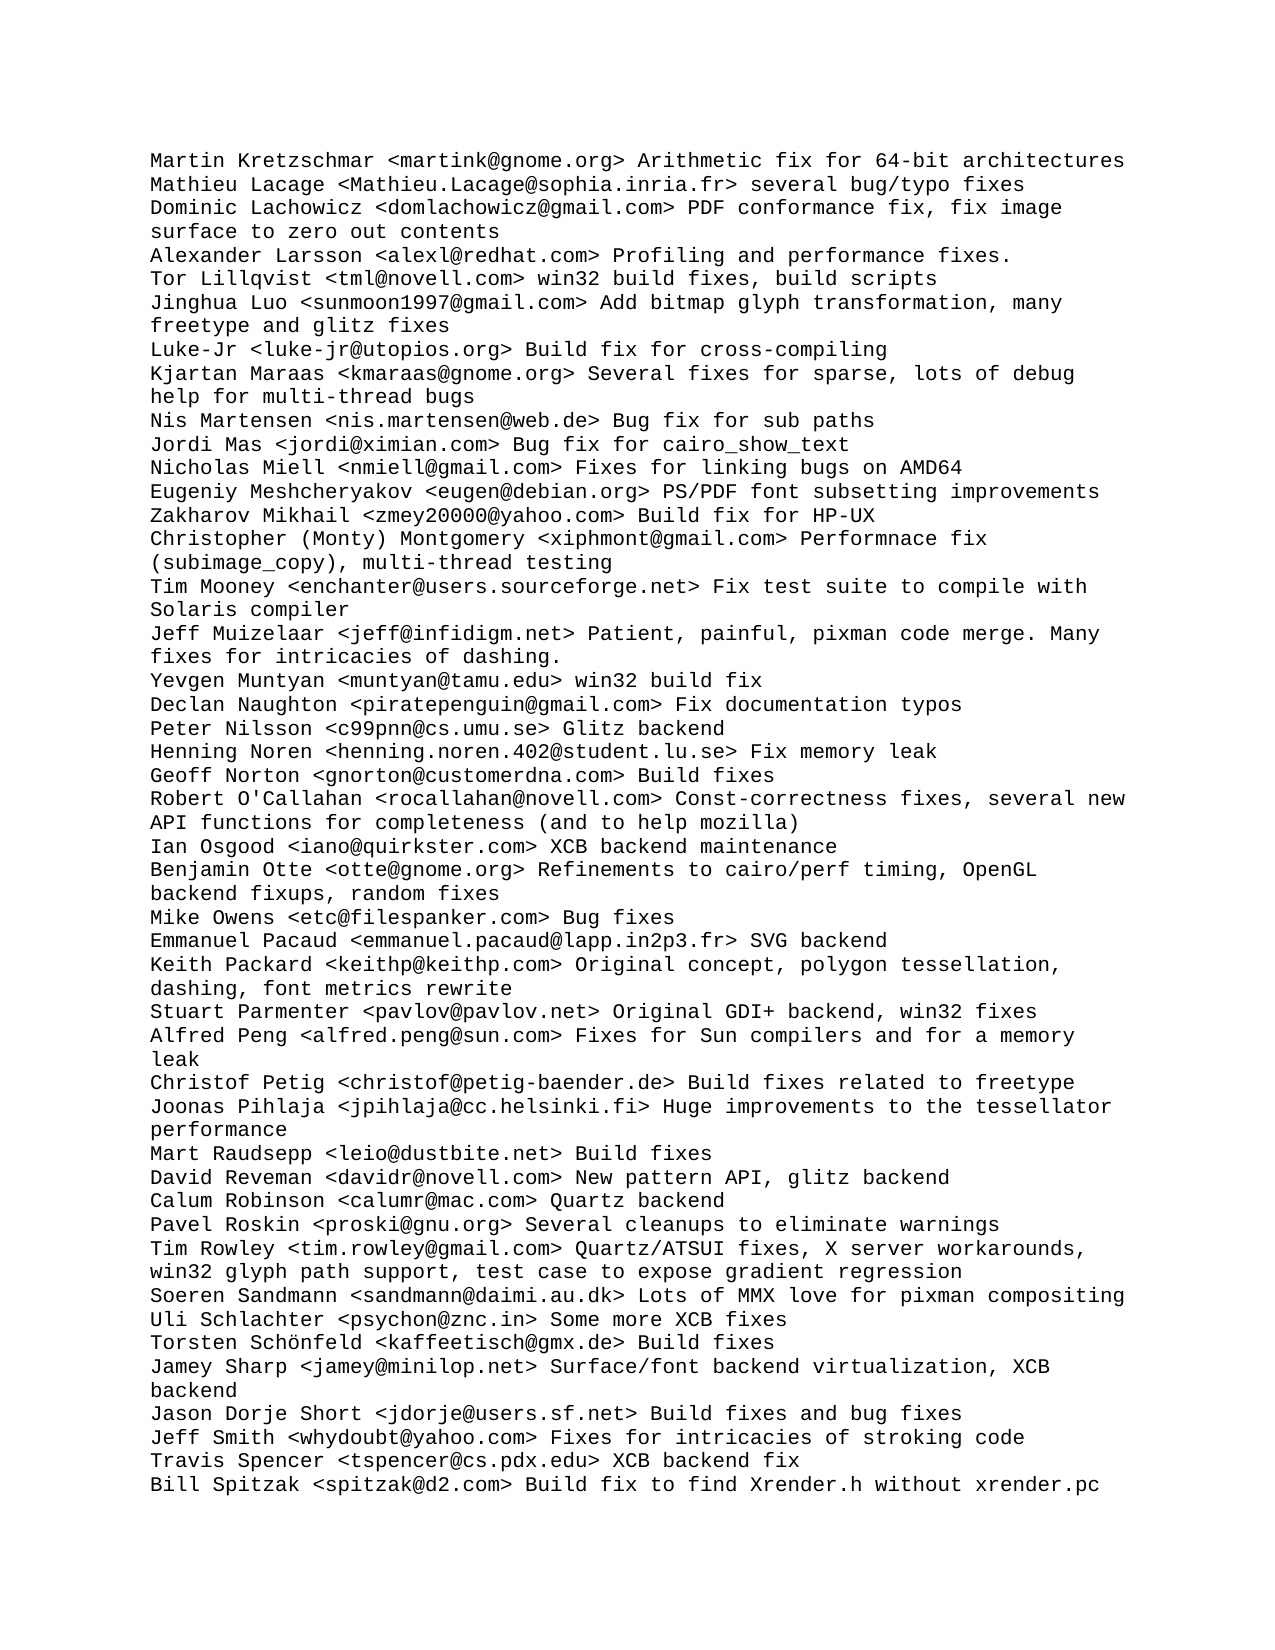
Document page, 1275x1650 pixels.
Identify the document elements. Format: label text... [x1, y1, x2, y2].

text Alexander Larsson <alexl@redhat.com> Profiling and performance fixes. [150, 244, 1125, 268]
text Jeff Muizelaar <jeff@infidigm.net> Patient, painful, pixman code merge. Many fixes for intricacies of dashing. [150, 623, 1125, 670]
text Soeren Sandmann <sandmann@daimi.au.dk> Lots of MMX love for pixman compositing [150, 1285, 1125, 1309]
text Robert O'Callahan <rocallahan@novell.com> Const-correctness fixes, several new API functions for completeness (and to help mozilla) [150, 788, 1125, 836]
text Geoff Norton <gnorton@customerdna.com> Build fixes [150, 765, 1125, 788]
text Henning Noren <henning.noren.402@student.lu.se> Fix memory leak [150, 741, 1125, 765]
text Jason Dorje Short <jdorje@users.sf.net> Build fixes and bug fixes [150, 1403, 1125, 1427]
text Martin Kretzschmar <martink@gnome.org> Arithmetic fix for 64-bit architectures [150, 150, 1125, 174]
text Nicholas Miell <nmiell@gmail.com> Fixes for linking bugs on AMD64 [150, 457, 1125, 481]
text David Reveman <davidr@novell.com> New pattern API, glitz backend [150, 1167, 1125, 1190]
text Pavel Roskin <proski@gnu.org> Several cleanups to eliminate warnings [150, 1214, 1125, 1238]
text Tim Mooney <enchanter@users.sourceforge.net> Fix test suite to compile with Solaris compiler [150, 576, 1125, 623]
text Emmanuel Pacaud <emmanuel.pacaud@lapp.in2p3.fr> SVG backend [150, 930, 1125, 954]
text Christopher (Monty) Montgomery <xiphmont@gmail.com> Performnace fix (subimage_copy), multi-thread testing [150, 528, 1125, 576]
text Luke-Jr <luke-jr@utopios.org> Build fix for cross-compiling [150, 339, 1125, 363]
text Mart Raudsepp <leio@dustbite.net> Build fixes [150, 1143, 1125, 1167]
text Kjartan Maraas <kmaraas@gnome.org> Several fixes for sparse, lots of debug help for multi-thread bugs [150, 363, 1125, 410]
text Peter Nilsson <c99pnn@cs.umu.se> Glitz backend [150, 717, 1125, 741]
text Jamey Sharp <jamey@minilop.net> Surface/font backend virtualization, XCB backend [150, 1356, 1125, 1403]
text Nis Martensen <nis.martensen@web.de> Bug fix for sub paths [150, 410, 1125, 434]
text Yevgen Muntyan <muntyan@tamu.edu> win32 build fix [150, 670, 1125, 694]
text Joonas Pihlaja <jpihlaja@cc.helsinki.fi> Huge improvements to the tessellator performance [150, 1096, 1125, 1143]
text Stuart Parmenter <pavlov@pavlov.net> Original GDI+ backend, win32 fixes [150, 1001, 1125, 1025]
text Mathieu Lacage <Mathieu.Lacage@sophia.inria.fr> several bug/typo fixes [150, 174, 1125, 197]
text Mike Owens <etc@filespanker.com> Bug fixes [150, 907, 1125, 930]
text Christof Petig <christof@petig-baender.de> Build fixes related to freetype [150, 1072, 1125, 1096]
text Keith Packard <keithp@keithp.com> Original concept, polygon tessellation, dashing, font metrics rewrite [150, 954, 1125, 1001]
text Torsten Schönfeld <kaffeetisch@gmx.de> Build fixes [150, 1332, 1125, 1356]
text Bill Spitzak <spitzak@d2.com> Build fix to find Xrender.h without xrender.pc [150, 1474, 1125, 1498]
text Dominic Lachowicz <domlachowicz@gmail.com> PDF conformance fix, fix image surface to zero out contents [150, 197, 1125, 244]
text Eugeniy Meshcheryakov <eugen@debian.org> PS/PDF font subsetting improvements [150, 481, 1125, 505]
text Benjamin Otte <otte@gnome.org> Refinements to cairo/perf timing, OpenGL backend fixups, random fixes [150, 859, 1125, 907]
text Tor Lillqvist <tml@novell.com> win32 build fixes, build scripts [150, 268, 1125, 292]
text Uli Schlachter <psychon@znc.in> Some more XCB fixes [150, 1309, 1125, 1332]
text Travis Spencer <tspencer@cs.pdx.edu> XCB backend fix [150, 1451, 1125, 1474]
text Alfred Peng <alfred.peng@sun.com> Fixes for Sun compilers and for a memory leak [150, 1025, 1125, 1072]
text Zakharov Mikhail <zmey20000@yahoo.com> Build fix for HP-UX [150, 505, 1125, 528]
text Ian Osgood <iano@quirkster.com> XCB backend maintenance [150, 836, 1125, 859]
text Jinghua Luo <sunmoon1997@gmail.com> Add bitmap glyph transformation, many freetype and glitz fixes [150, 292, 1125, 339]
text Jeff Smith <whydoubt@yahoo.com> Fixes for intricacies of stroking code [150, 1427, 1125, 1451]
text Tim Rowley <tim.rowley@gmail.com> Quartz/ATSUI fixes, X server workarounds, win32 glyph path support, test case to expose gradient regression [150, 1238, 1125, 1285]
text Declan Naughton <piratepenguin@gmail.com> Fix documentation typos [150, 694, 1125, 717]
text Calum Robinson <calumr@mac.com> Quartz backend [150, 1190, 1125, 1214]
text Jordi Mas <jordi@ximian.com> Bug fix for cairo_show_text [150, 434, 1125, 457]
